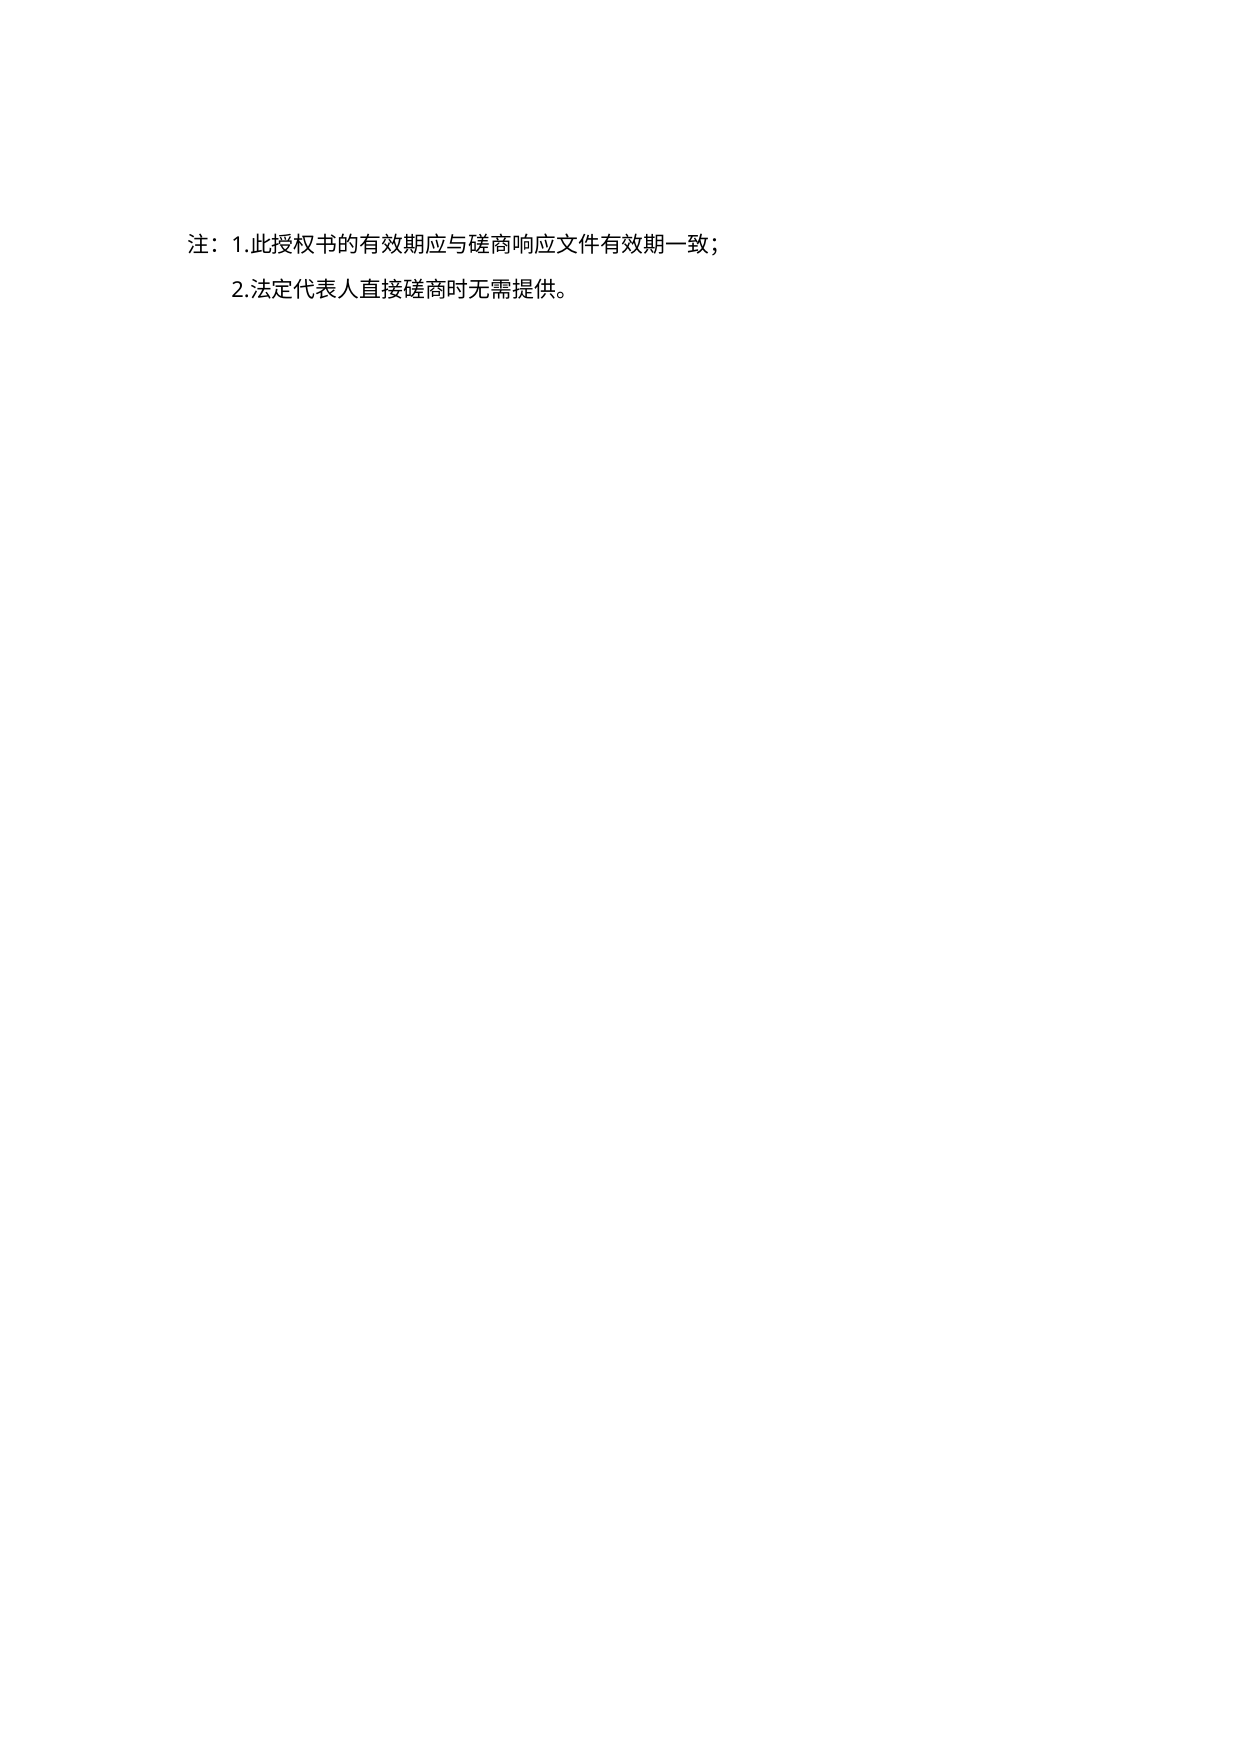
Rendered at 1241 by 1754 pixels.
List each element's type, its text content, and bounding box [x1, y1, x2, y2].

text 注：1.此授权书的有效期应与磋商响应文件有效期一致； [187, 227, 1053, 259]
text 2.法定代表人直接磋商时无需提供。 [187, 272, 1053, 305]
